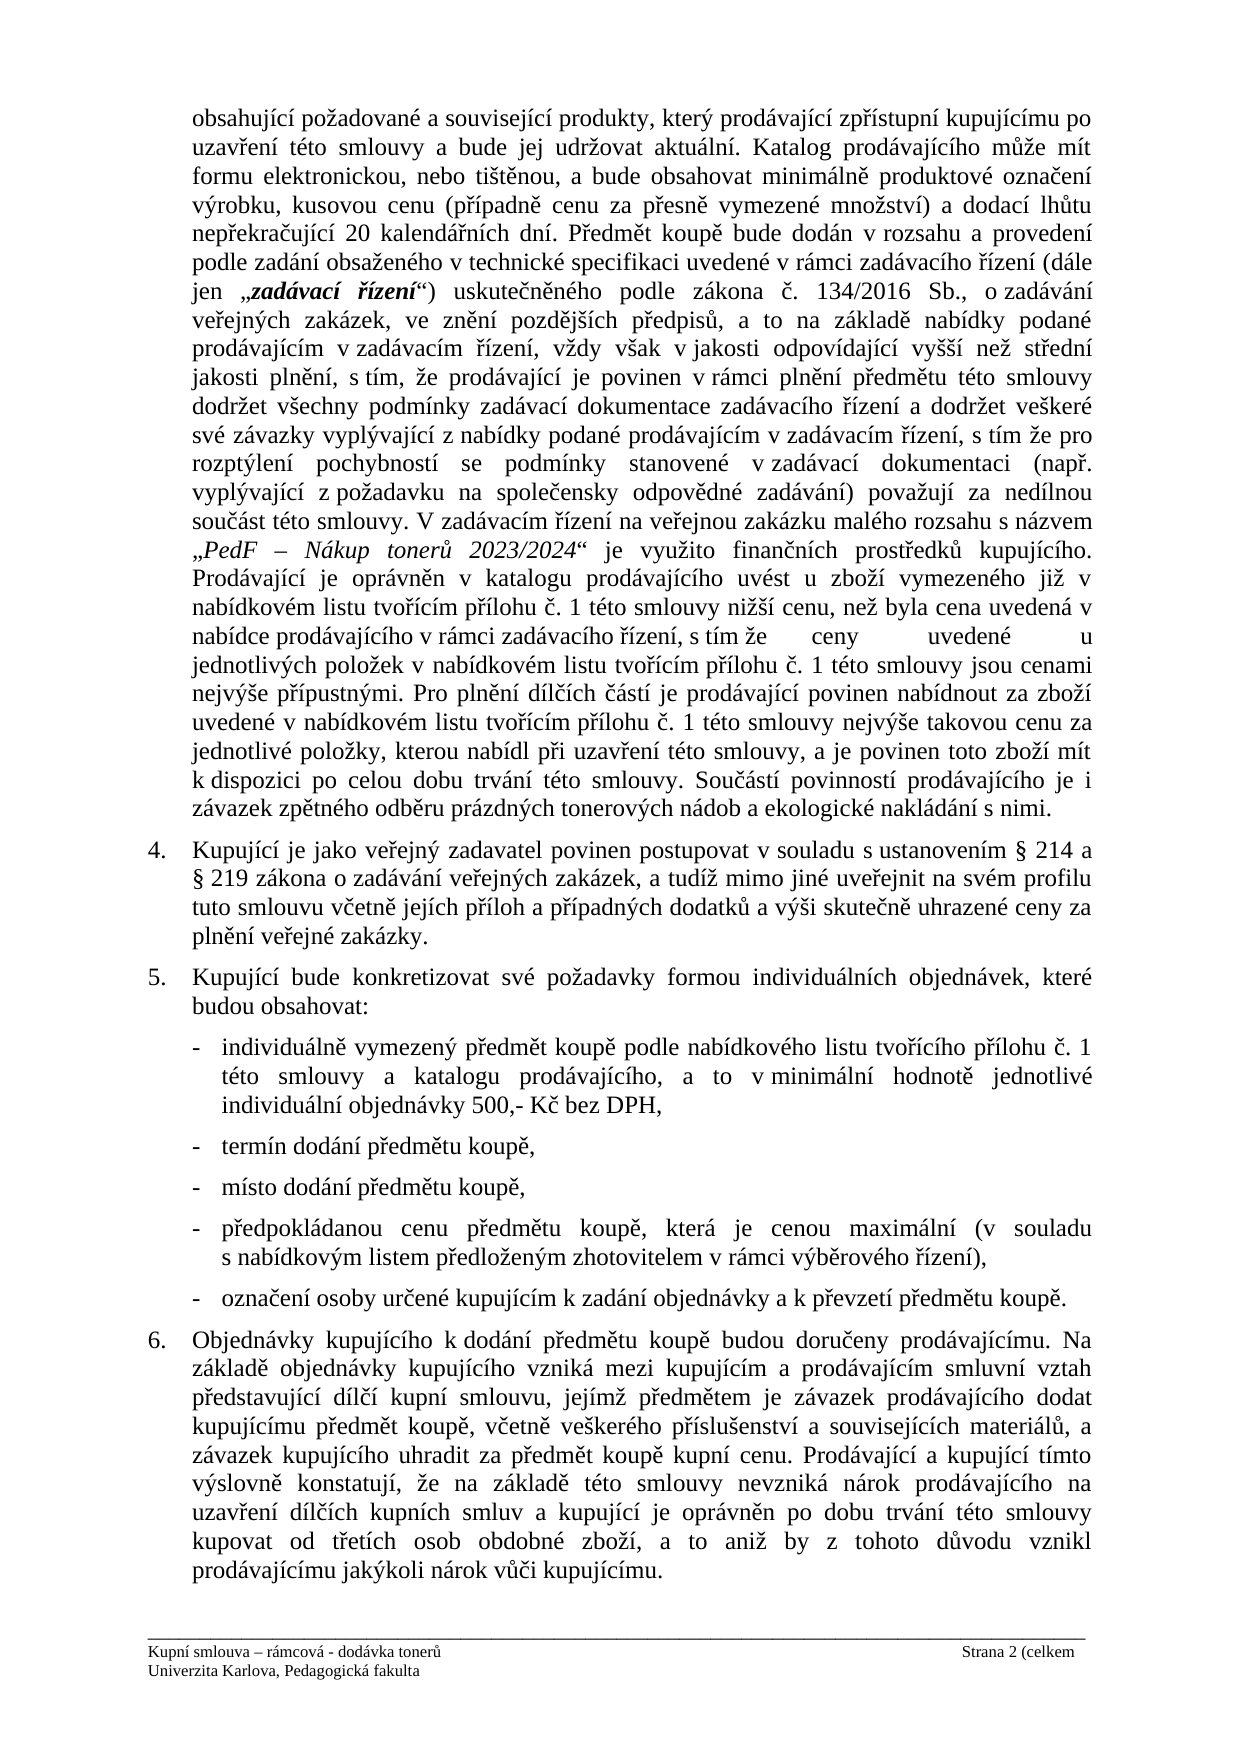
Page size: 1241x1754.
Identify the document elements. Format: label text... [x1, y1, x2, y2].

list Kupující bude konkretizovat své požadavky formou individuálních objednávek, které budou obsahovat: [148, 962, 1093, 1020]
text - předpokládanou cenu předmětu koupě, která je cenou maximální (v souladu s nabídkovým listem předloženým zhotovitelem v rámci výběrového řízení), [192, 1213, 1093, 1271]
text - místo dodání předmětu koupě, [192, 1172, 1093, 1201]
text - individuálně vymezený předmět koupě podle nabídkového listu tvořícího přílohu č. 1 této smlouvy a katalogu prodávajícího, a to v minimální hodnotě jednotlivé individuální objednávky 500,- Kč bez DPH, [192, 1032, 1093, 1118]
text - označení osoby určené kupujícím k zadání objednávky a k převzetí předmětu koupě. [192, 1283, 1093, 1312]
list Objednávky kupujícího k dodání předmětu koupě budou doručeny prodávajícímu. Na základě objednávky kupujícího vzniká mezi kupujícím a prodávajícím smluvní vztah představující dílčí kupní smlouvu, jejímž předmětem je závazek prodávajícího dodat kupujícímu předmět koupě, včetně veškerého příslušenství a souvisejících materiálů, a závazek kupujícího uhradit za předmět koupě kupní cenu. Prodávající a kupující tímto výslovně konstatují, že na základě této smlouvy nevzniká nárok prodávajícího na uzavření dílčích kupních smluv a kupující je oprávněn po dobu trvání této smlouvy kupovat od třetích osob obdobné zboží, a to aniž by z tohoto důvodu vznikl prodávajícímu jakýkoli nárok vůči kupujícímu. [148, 1325, 1093, 1583]
list Kupující je jako veřejný zadavatel povinen postupovat v souladu s ustanovením § 214 a § 219 zákona o zadávání veřejných zakázek, a tudíž mimo jiné uveřejnit na svém profilu tuto smlouvu včetně jejích příloh a případných dodatků a výši skutečně uhrazené ceny za plnění veřejné zakázky. [148, 835, 1093, 950]
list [148, 103, 1093, 822]
text - termín dodání předmětu koupě, [192, 1131, 1093, 1160]
